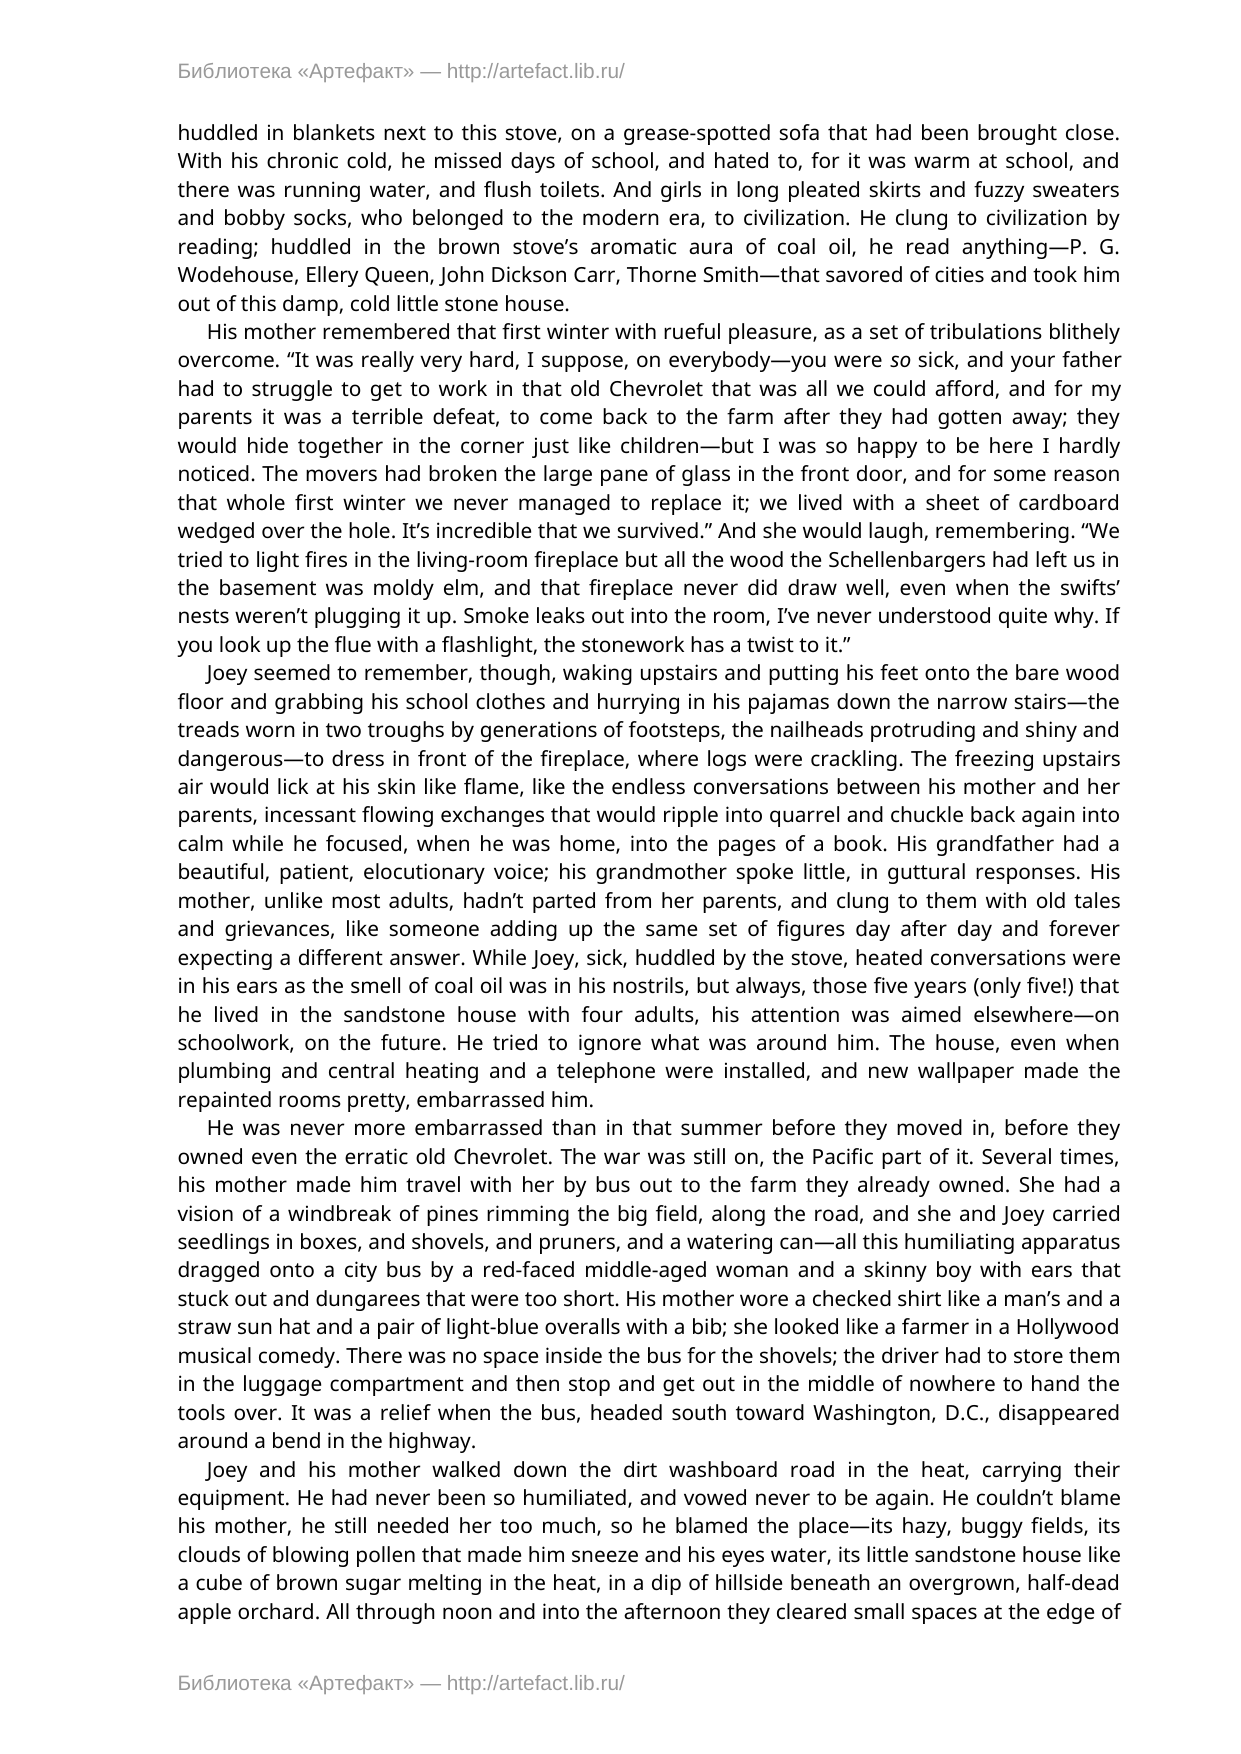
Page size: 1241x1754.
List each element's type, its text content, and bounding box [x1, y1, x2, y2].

text Joey seemed to remember, though, waking upstairs and putting his feet onto the bare wood floor and grabbing his school clothes and hurrying in his pajamas down the narrow stairs—the treads worn in two troughs by generations of footsteps, the nailheads protruding and shiny and dangerous—to dress in front of the fireplace, where logs were crackling. The freezing upstairs air would lick at his skin like flame, like the endless conversations between his mother and her parents, incessant flowing exchanges that would ripple into quarrel and chuckle back again into calm while he focused, when he was home, into the pages of a book. His grandfather had a beautiful, patient, elocutionary voice; his grandmother spoke little, in guttural responses. His mother, unlike most adults, hadn’t parted from her parents, and clung to them with old tales and grievances, like someone adding up the same set of figures day after day and forever expecting a different answer. While Joey, sick, huddled by the stove, heated conversations were in his ears as the smell of coal oil was in his nostrils, but always, those five years (only five!) that he lived in the sandstone house with four adults, his attention was aimed elsewhere—on schoolwork, on the future. He tried to ignore what was around him. The house, even when plumbing and central heating and a telephone were installed, and new wallpaper made the repainted rooms pretty, embarrassed him. [177, 658, 1122, 1113]
text He was never more embarrassed than in that summer before they moved in, before they owned even the erratic old Chevrolet. The war was still on, the Pacific part of it. Several times, his mother made him travel with her by bus out to the farm they already owned. She had a vision of a windbreak of pines rimming the big field, along the road, and she and Joey carried seedlings in boxes, and shovels, and pruners, and a watering can—all this humiliating apparatus dragged onto a city bus by a red-faced middle-aged woman and a skinny boy with ears that stuck out and dungarees that were too short. His mother wore a checked shirt like a man’s and a straw sun hat and a pair of light-blue overalls with a bib; she looked like a farmer in a Hollywood musical comedy. There was no space inside the bus for the shovels; the driver had to store them in the luggage compartment and then stop and get out in the middle of nowhere to hand the tools over. It was a relief when the bus, headed south toward Washington, D.C., disappeared around a bend in the highway. [177, 1113, 1122, 1455]
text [177, 1455, 1122, 1625]
text His mother remembered that first winter with rueful pleasure, as a set of tribulations blithely overcome. “It was really very hard, I suppose, on everybody—you were so sick, and your father had to struggle to get to work in that old Chevrolet that was all we could afford, and for my parents it was a terrible defeat, to come back to the farm after they had gotten away; they would hide together in the corner just like children—but I was so happy to be here I hardly noticed. The movers had broken the large pane of glass in the front door, and for some reason that whole first winter we never managed to replace it; we lived with a sheet of cardboard wedged over the hole. It’s incredible that we survived.” And she would laugh, remembering. “We tried to light fires in the living-room fireplace but all the wood the Schellenbargers had left us in the basement was moldy elm, and that fireplace never did draw well, even when the swifts’ nests weren’t plugging it up. Smoke leaks out into the room, I’ve never understood quite why. If you look up the flue with a flashlight, the stonework has a twist to it.” [177, 317, 1122, 658]
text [177, 118, 1122, 317]
